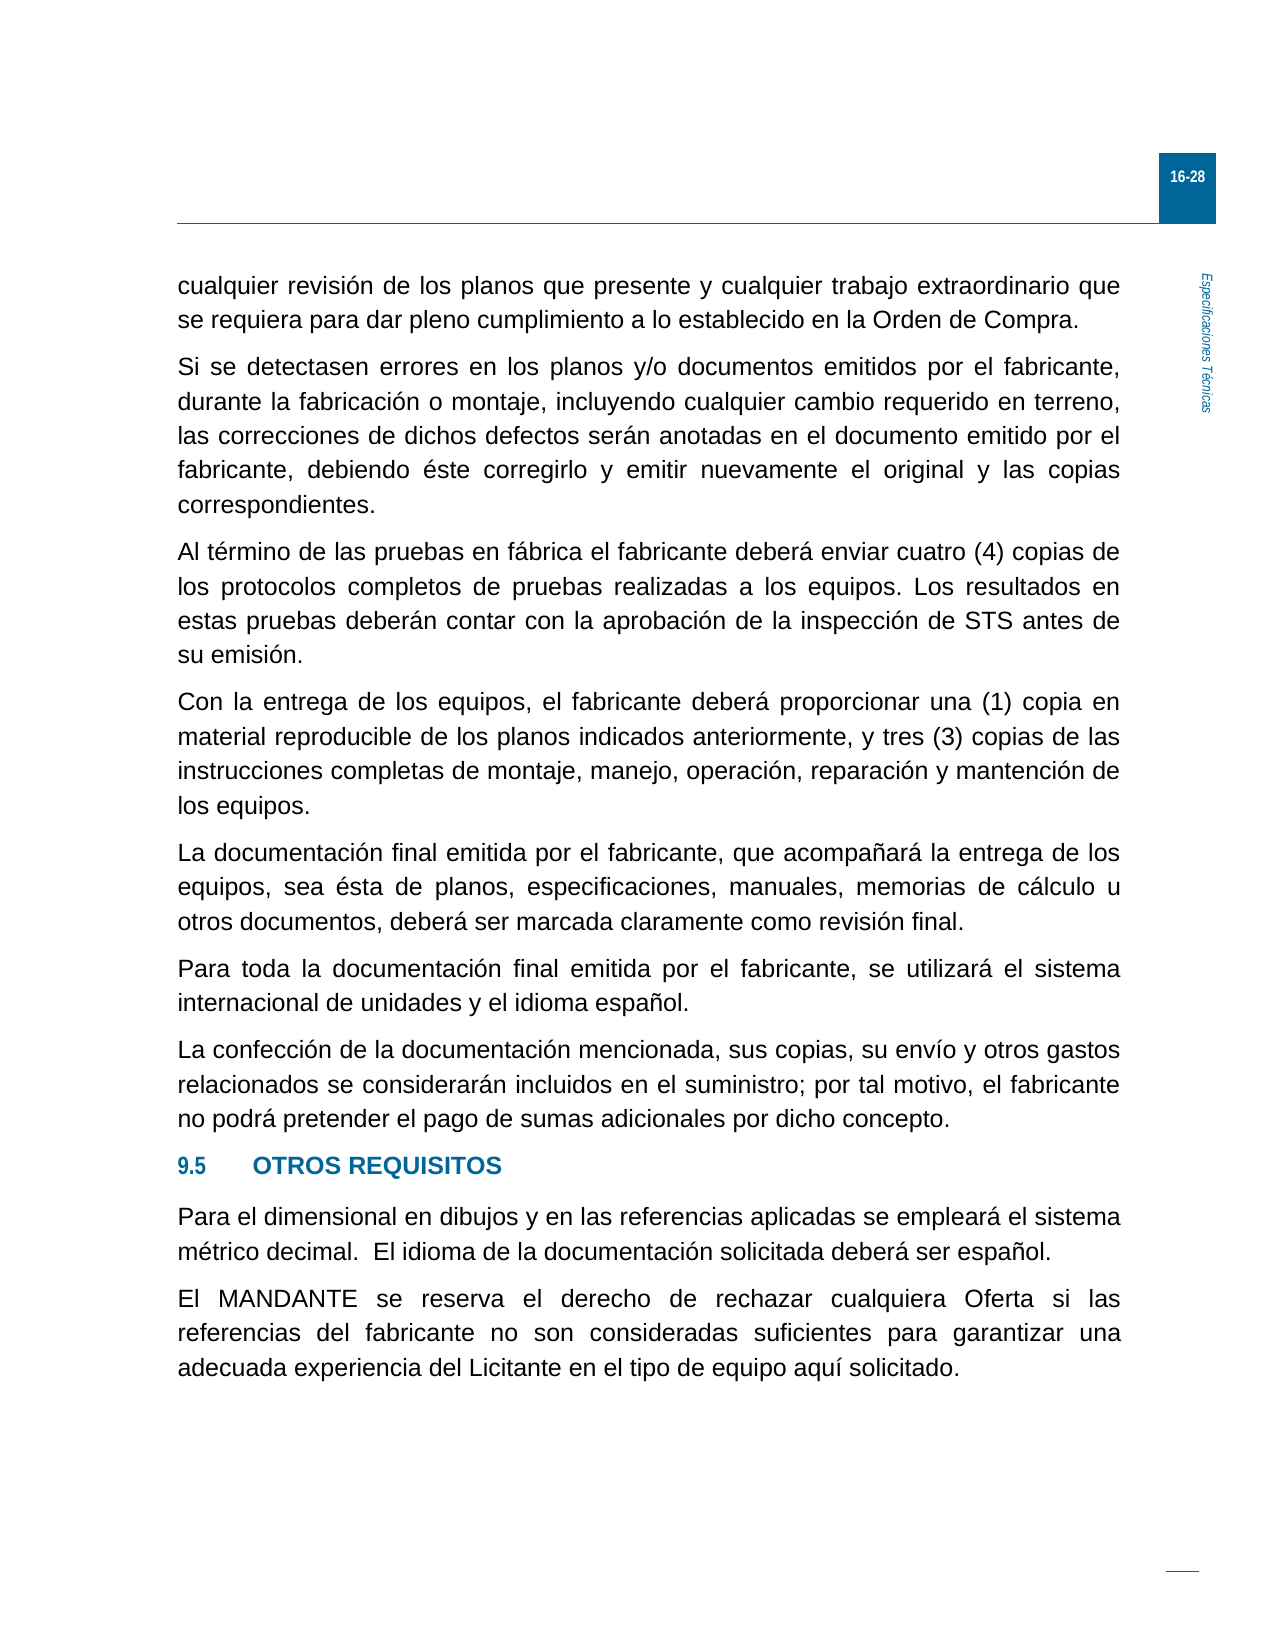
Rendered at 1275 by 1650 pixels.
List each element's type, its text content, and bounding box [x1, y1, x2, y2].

text Para el dimensional en dibujos y en las referencias aplicadas se empleará el sistema métrico decimal. El idioma de la documentación solicitada deberá ser español. [177, 1202, 1122, 1266]
subtitle OTROS REQUISITOS [177, 1151, 1122, 1180]
text Si se detectasen errores en los planos y/o documentos emitidos por el fabricante, durante la fabricación o montaje, incluyendo cualquier cambio requerido en terreno, las correcciones de dichos defectos serán anotadas en el documento emitido por el fabricante, debiendo éste corregirlo y emitir nuevamente el original y las copias correspondientes. [177, 352, 1122, 519]
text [177, 271, 1122, 334]
text Al término de las pruebas en fábrica el fabricante deberá enviar cuatro (4) copias de los protocolos completos de pruebas realizadas a los equipos. Los resultados en estas pruebas deberán contar con la aprobación de la inspección de STS antes de su emisión. [177, 537, 1122, 669]
text La confección de la documentación mencionada, sus copias, su envío y otros gastos relacionados se considerarán incluidos en el suministro; por tal motivo, el fabricante no podrá pretender el pago de sumas adicionales por dicho concepto. [177, 1035, 1122, 1133]
text El MANDANTE se reserva el derecho de rechazar cualquiera Oferta si las referencias del fabricante no son consideradas suficientes para garantizar una adecuada experiencia del Licitante en el tipo de equipo aquí solicitado. [177, 1284, 1122, 1381]
text La documentación final emitida por el fabricante, que acompañará la entrega de los equipos, sea ésta de planos, especificaciones, manuales, memorias de cálculo u otros documentos, deberá ser marcada claramente como revisión final. [177, 838, 1122, 936]
text Para toda la documentación final emitida por el fabricante, se utilizará el sistema internacional de unidades y el idioma español. [177, 954, 1122, 1017]
text Con la entrega de los equipos, el fabricante deberá proporcionar una (1) copia en material reproducible de los planos indicados anteriormente, y tres (3) copias de las instrucciones completas de montaje, manejo, operación, reparación y mantención de los equipos. [177, 687, 1122, 819]
